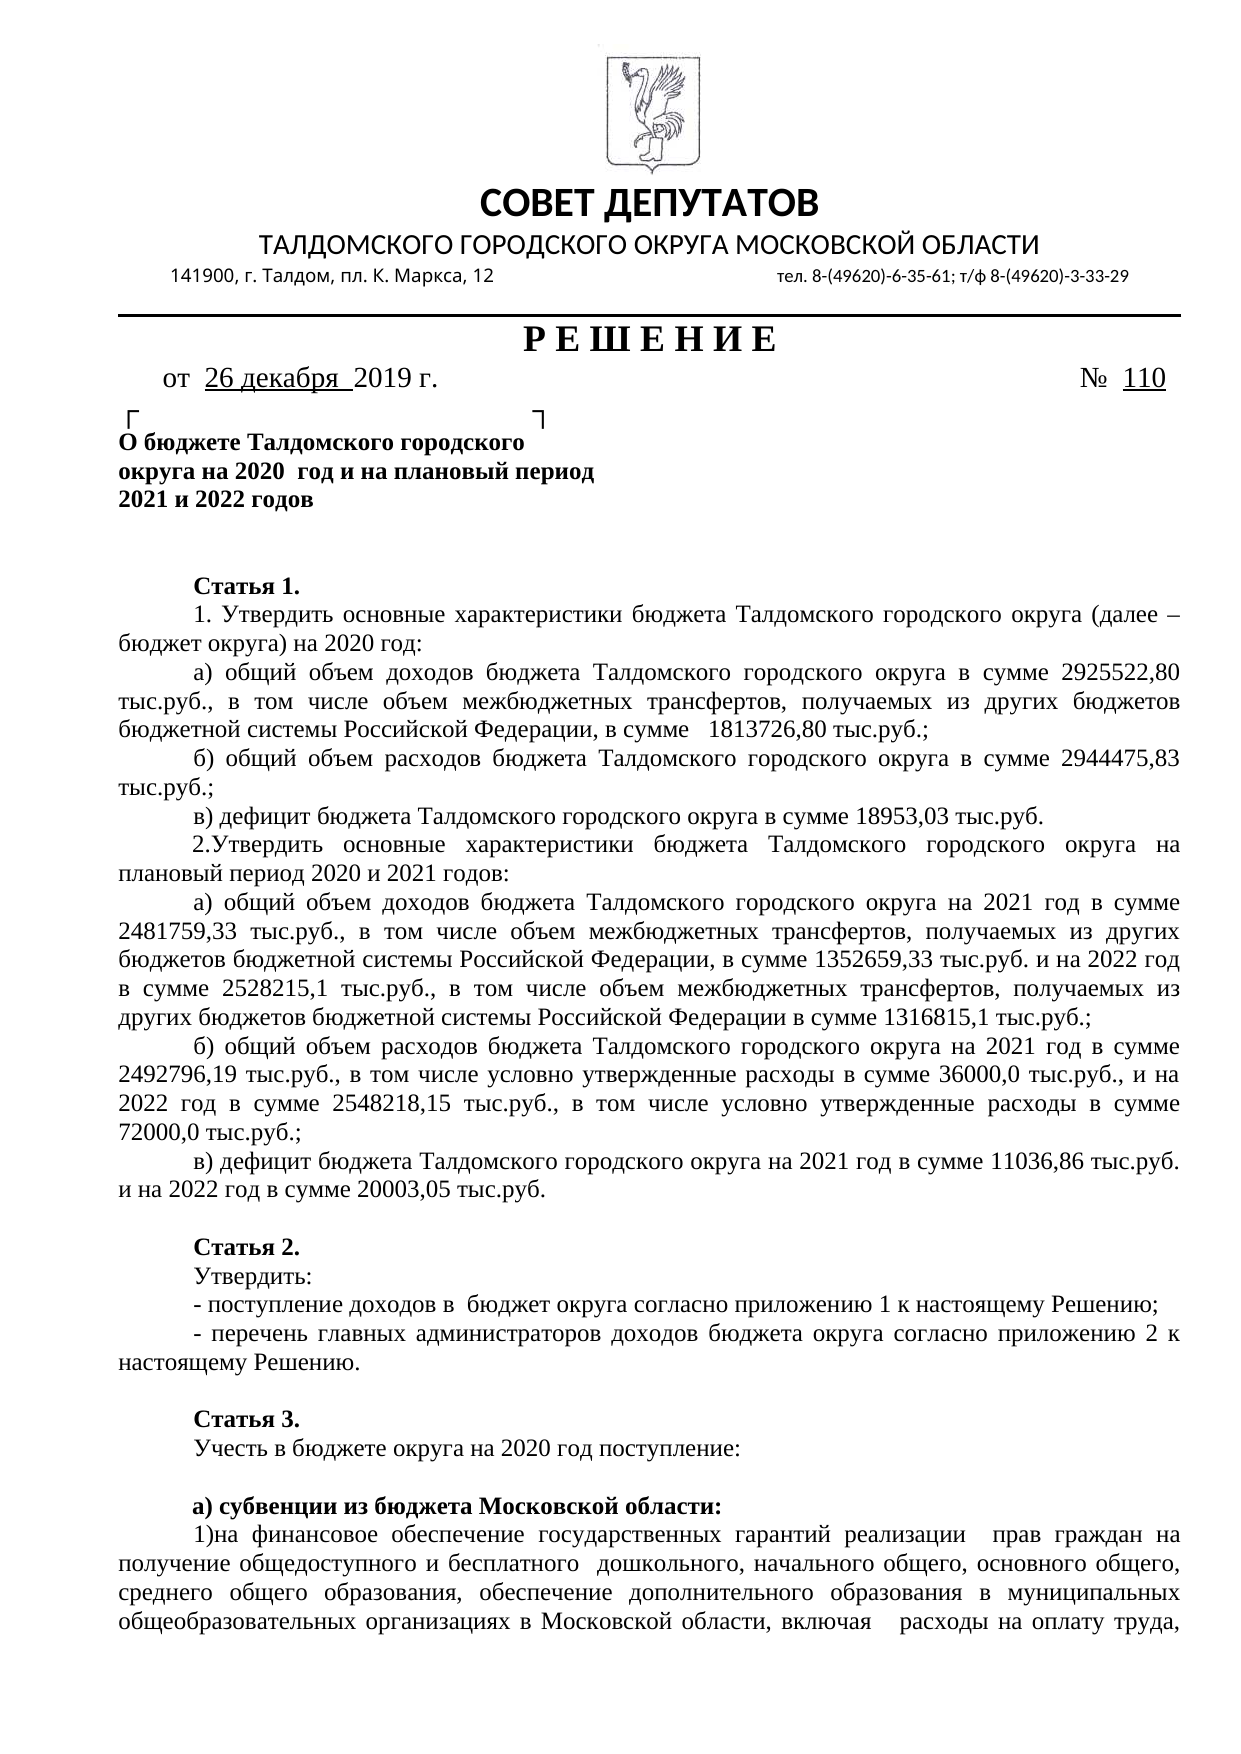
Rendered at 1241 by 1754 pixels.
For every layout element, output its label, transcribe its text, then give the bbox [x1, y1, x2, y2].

text от 26 декабря 2019 г. № 110 [118, 360, 1181, 393]
text в) дефицит бюджета Талдомского городского округа в сумме 18953,03 тыс.руб. [118, 801, 1181, 829]
text а) общий объем доходов бюджета Талдомского городского округа в сумме 2925522,80 тыс.руб., в том числе объем межбюджетных трансфертов, получаемых из других бюджетов бюджетной системы Российской Федерации, в сумме 1813726,80 тыс.руб.; [118, 657, 1181, 743]
picture [597, 44, 702, 176]
text округа на 2020 год и на плановый период [118, 456, 1181, 484]
text б) общий объем расходов бюджета Талдомского городского округа на 2021 год в сумме 2492796,19 тыс.руб., в том числе условно утвержденные расходы в сумме 36000,0 тыс.руб., и на 2022 год в сумме 2548218,15 тыс.руб., в том числе условно утвержденные расходы в сумме 72000,0 тыс.руб.; [118, 1031, 1181, 1146]
text ТАЛДОМСКОГО ГОРОДСКОГО ОКРУГА МОСКОВСКОЙ ОБЛАСТИ [118, 226, 1181, 262]
text 2.Утвердить основные характеристики бюджета Талдомского городского округа на плановый период 2020 и 2021 годов: [118, 829, 1181, 887]
text а) субвенции из бюджета Московской области: [118, 1491, 1181, 1519]
text Утвердить: [118, 1261, 1181, 1289]
text Статья 1. [118, 571, 1181, 599]
text 141900, г. Талдом, пл. К. Маркса, 12 тел. 8-(49620)-6-35-61; т/ф 8-(49620)-3-33-29 [118, 262, 1181, 288]
text а) общий объем доходов бюджета Талдомского городского округа на 2021 год в сумме 2481759,33 тыс.руб., в том числе объем межбюджетных трансфертов, получаемых из других бюджетов бюджетной системы Российской Федерации, в сумме 1352659,33 тыс.руб. и на 2022 год в сумме 2528215,1 тыс.руб., в том числе объем межбюджетных трансфертов, получаемых из других бюджетов бюджетной системы Российской Федерации в сумме 1316815,1 тыс.руб.; [118, 887, 1181, 1031]
text Учесть в бюджете округа на 2020 год поступление: [118, 1433, 1181, 1462]
text Р Е Ш Е Н И Е [118, 317, 1181, 360]
text ┌ ┐ [118, 393, 1181, 427]
text - поступление доходов в бюджет округа согласно приложению 1 к настоящему Решению; [118, 1289, 1181, 1318]
text 2021 и 2022 годов [118, 484, 1181, 513]
text - перечень главных администраторов доходов бюджета округа согласно приложению 2 к настоящему Решению. [118, 1318, 1181, 1376]
text Статья 3. [118, 1404, 1181, 1433]
text 1. Утвердить основные характеристики бюджета Талдомского городского округа (далее –бюджет округа) на 2020 год: [118, 599, 1181, 657]
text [118, 1519, 1181, 1634]
text Статья 2. [118, 1232, 1181, 1261]
text б) общий объем расходов бюджета Талдомского городского округа в сумме 2944475,83 тыс.руб.; [118, 743, 1181, 801]
text О бюджете Талдомского городского [118, 427, 1181, 456]
text в) дефицит бюджета Талдомского городского округа на 2021 год в сумме 11036,86 тыс.руб. и на 2022 год в сумме 20003,05 тыс.руб. [118, 1146, 1181, 1203]
text СОВЕТ ДЕПУТАТОВ [118, 176, 1181, 226]
